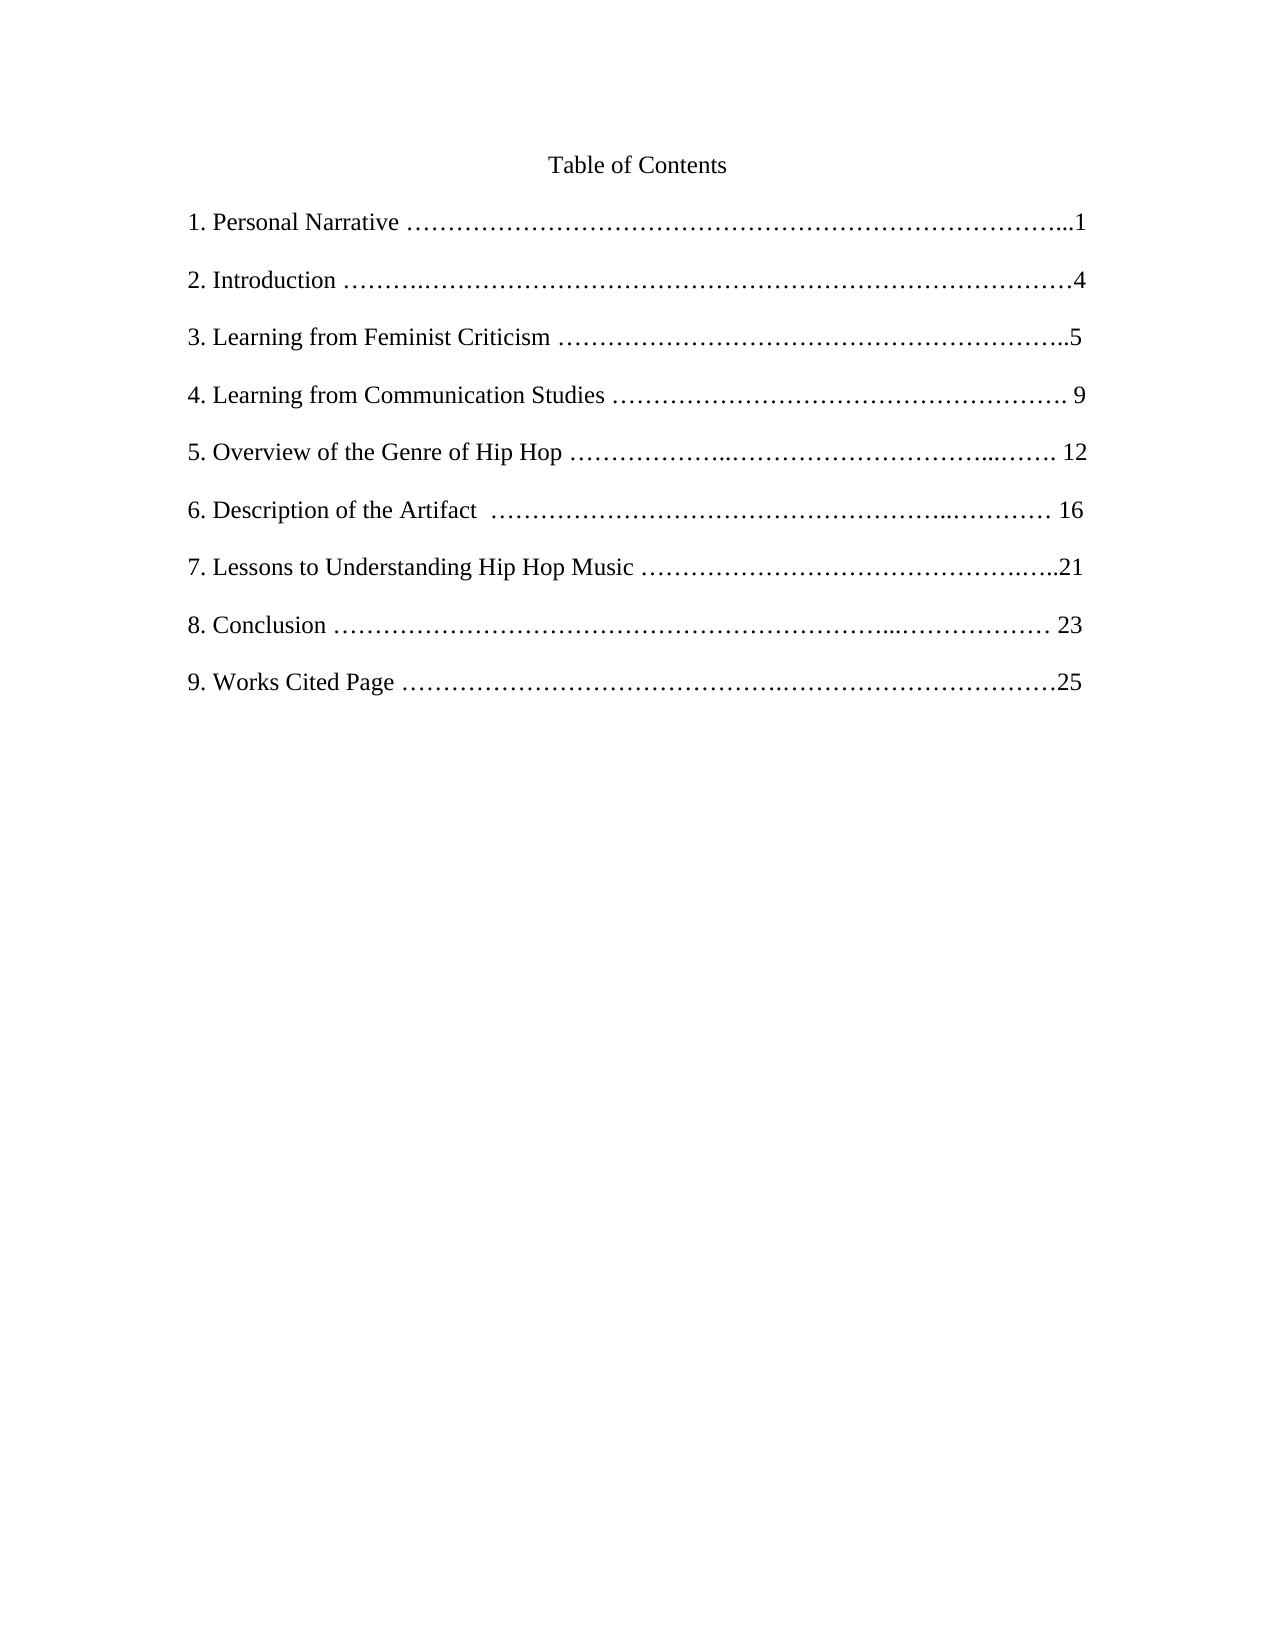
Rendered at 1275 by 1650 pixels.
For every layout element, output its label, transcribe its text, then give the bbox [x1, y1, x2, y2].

text 8. Conclusion …………………………………………………………...……………… 23 [187, 610, 1087, 639]
text 2. Introduction ……….……………………………………………………………………4 [187, 265, 1087, 294]
text 9. Works Cited Page ……………………………………….……………………………25 [187, 667, 1087, 696]
text 7. Lessons to Understanding Hip Hop Music ……………………………………….…..21 [187, 552, 1087, 581]
text 6. Description of the Artifact ………………………………………………..………… 16 [187, 495, 1087, 524]
text Table of Contents [187, 150, 1087, 179]
text 5. Overview of the Genre of Hip Hop ………………..…………………………...……. 12 [187, 437, 1087, 466]
text 3. Learning from Feminist Criticism ……………………………………………………..5 [187, 322, 1087, 351]
text 4. Learning from Communication Studies ………………………………………………. 9 [187, 380, 1087, 409]
text 1. Personal Narrative ……………………………………………………………………...1 [187, 207, 1087, 236]
